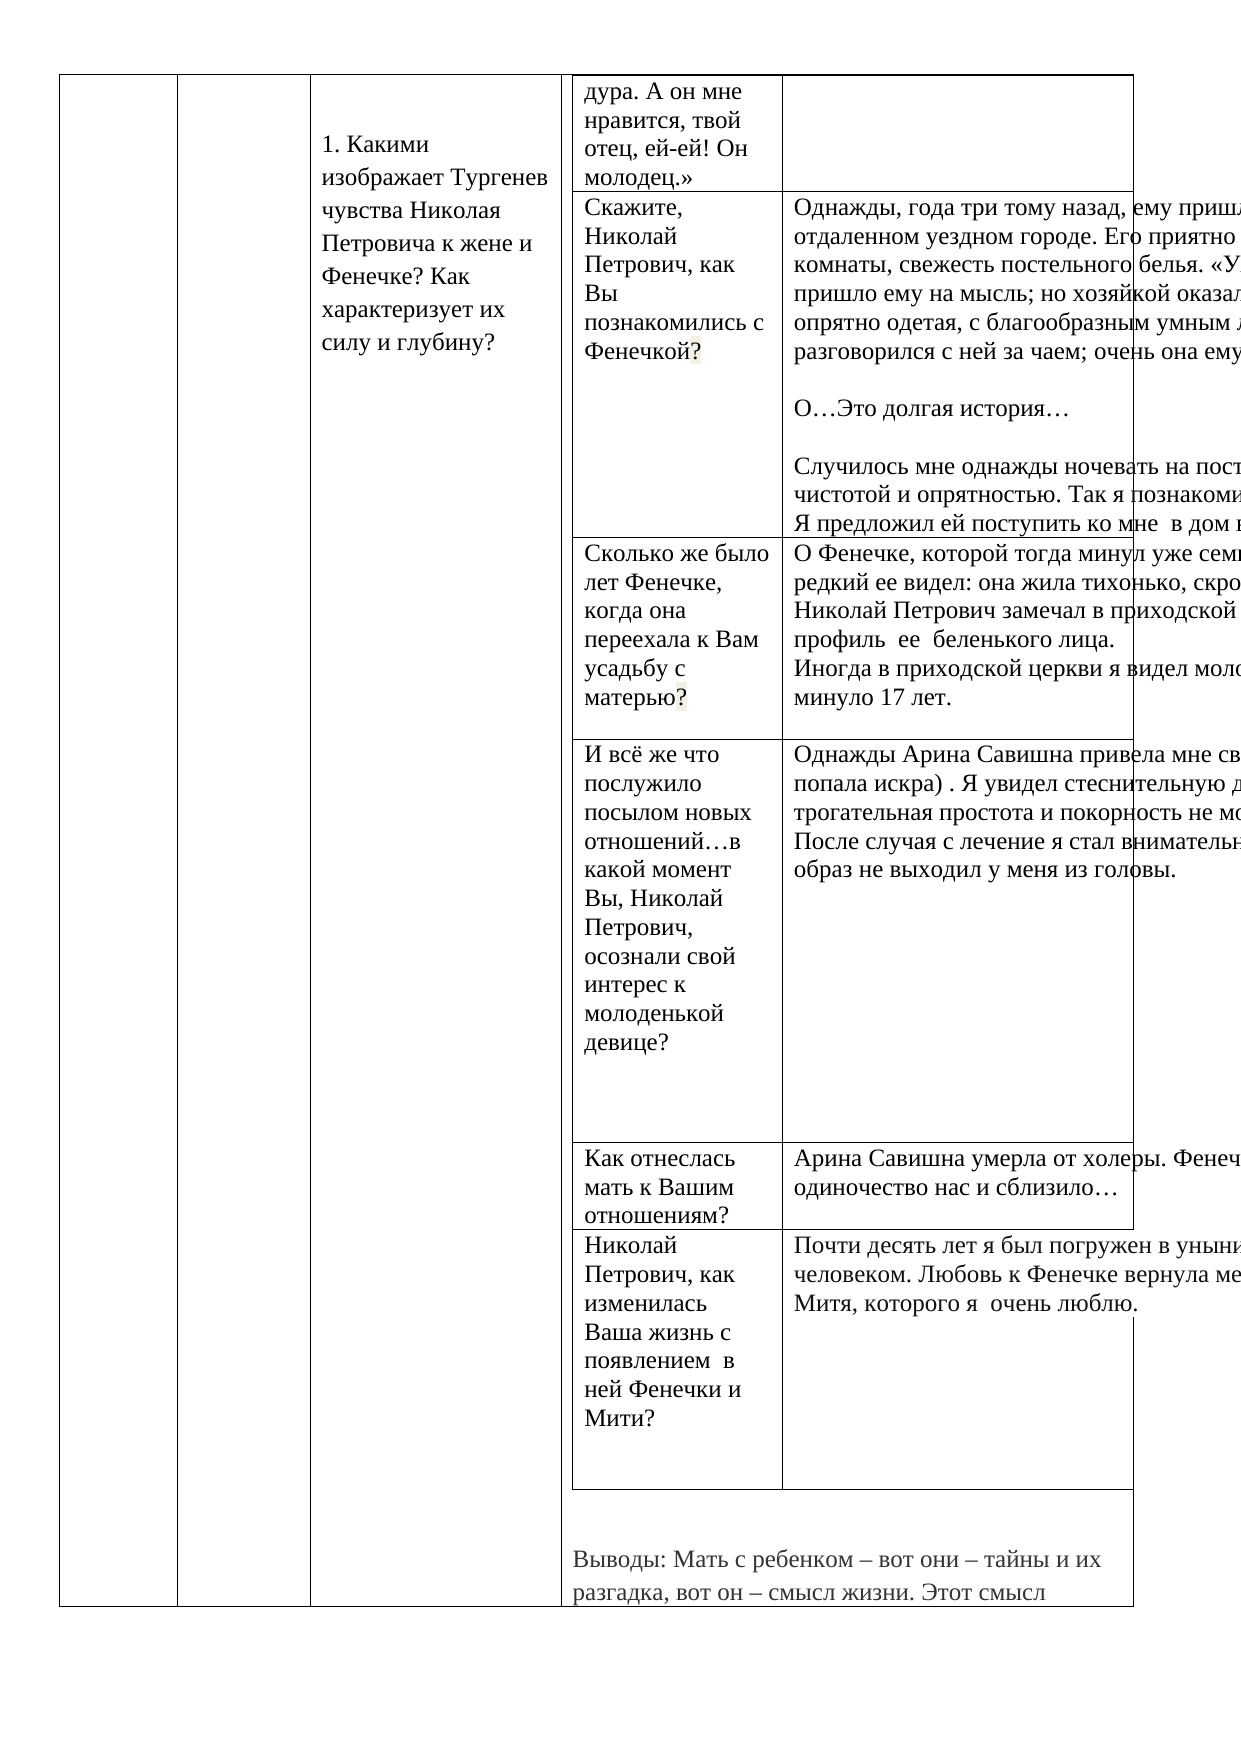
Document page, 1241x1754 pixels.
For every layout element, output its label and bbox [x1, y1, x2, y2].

table_cell [178, 75, 310, 1606]
table_cell [311, 75, 561, 1606]
table_cell [60, 75, 177, 1606]
table_cell [562, 75, 1133, 1606]
